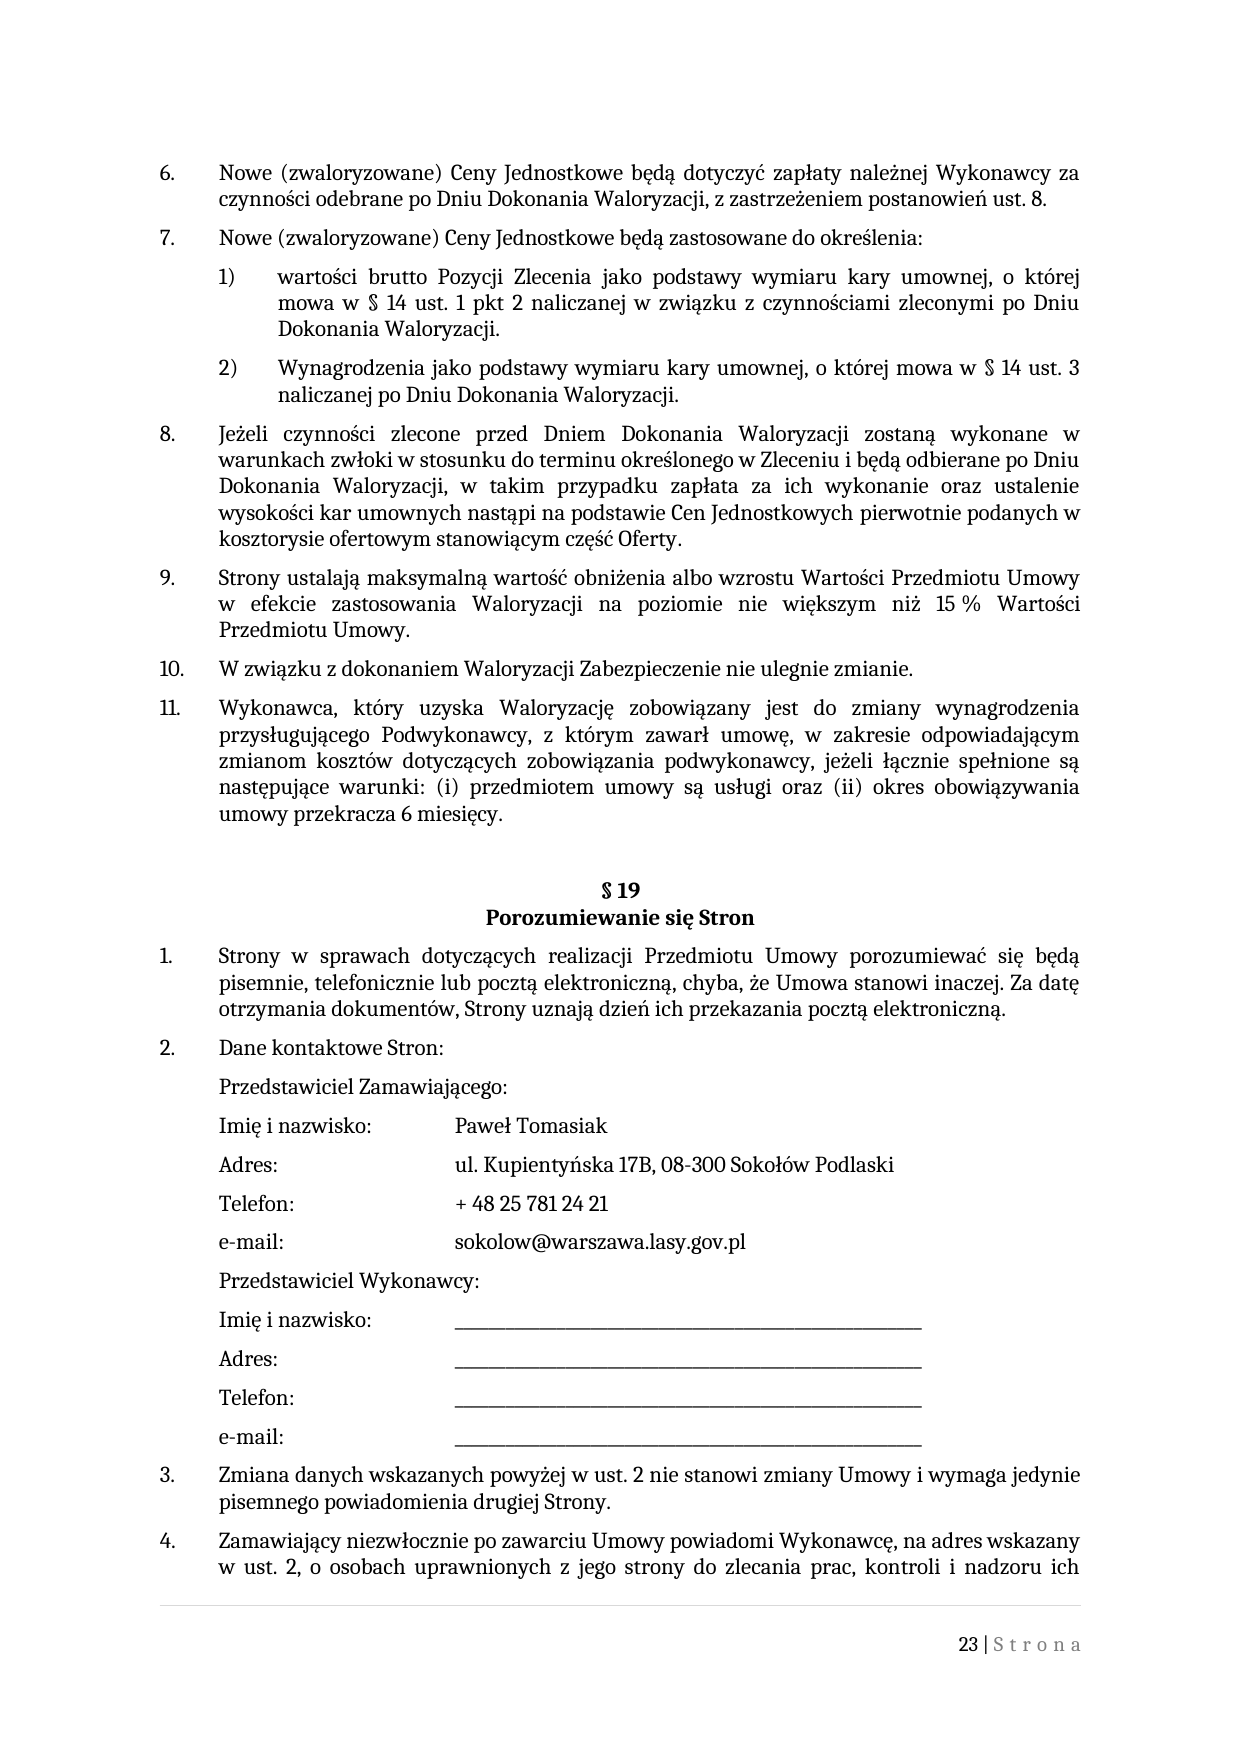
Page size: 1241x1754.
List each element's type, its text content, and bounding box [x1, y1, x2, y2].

text 9. Strony ustalają maksymalną wartość obniżenia albo wzrostu Wartości Przedmiotu Umowy w efekcie zastosowania Waloryzacji na poziomie nie większym niż 15 % Wartości Przedmiotu Umowy. [159, 564, 1081, 644]
text 1) wartości brutto Pozycji Zlecenia jako podstawy wymiaru kary umownej, o której mowa w § 14 ust. 1 pkt 2 naliczanej w związku z czynnościami zleconymi po Dniu Dokonania Waloryzacji. [218, 263, 1081, 343]
list Dane kontaktowe Stron: [159, 1035, 1081, 1061]
text 11. Wykonawca, który uzyska Waloryzację zobowiązany jest do zmiany wynagrodzenia przysługującego Podwykonawcy, z którym zawarł umowę, w zakresie odpowiadającym zmianom kosztów dotyczących zobowiązania podwykonawcy, jeżeli łącznie spełnione są następujące warunki: (i) przedmiotem umowy są usługi oraz (ii) okres obowiązywania umowy przekracza 6 miesięcy. [159, 695, 1081, 827]
text Imię i nazwisko: Paweł Tomasiak [218, 1113, 1081, 1139]
text Przedstawiciel Wykonawcy: [218, 1268, 1081, 1294]
text 7. Nowe (zwaloryzowane) Ceny Jednostkowe będą zastosowane do określenia: [159, 225, 1081, 251]
text 10. W związku z dokonaniem Waloryzacji Zabezpieczenie nie ulegnie zmianie. [159, 656, 1081, 682]
text Przedstawiciel Zamawiającego: [218, 1074, 1081, 1100]
text Adres: _______________________________________________________ [218, 1346, 1081, 1372]
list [159, 1527, 1081, 1580]
text Imię i nazwisko: _______________________________________________________ [218, 1307, 1081, 1333]
text e-mail: _______________________________________________________ [218, 1423, 1081, 1450]
text Telefon: _______________________________________________________ [218, 1384, 1081, 1411]
text e-mail: sokolow@warszawa.lasy.gov.pl [218, 1229, 1081, 1256]
text 2) Wynagrodzenia jako podstawy wymiaru kary umownej, o której mowa w § 14 ust. 3 naliczanej po Dniu Dokonania Waloryzacji. [218, 355, 1081, 408]
list Zmiana danych wskazanych powyżej w ust. 2 nie stanowi zmiany Umowy i wymaga jedynie pisemnego powiadomienia drugiej Strony. [159, 1462, 1081, 1515]
text § 19 Porozumiewanie się Stron [159, 878, 1081, 931]
list Strony w sprawach dotyczących realizacji Przedmiotu Umowy porozumiewać się będą pisemnie, telefonicznie lub pocztą elektroniczną, chyba, że Umowa stanowi inaczej. Za datę otrzymania dokumentów, Strony uznają dzień ich przekazania pocztą elektroniczną. [159, 943, 1081, 1022]
text 8. Jeżeli czynności zlecone przed Dniem Dokonania Waloryzacji zostaną wykonane w warunkach zwłoki w stosunku do terminu określonego w Zleceniu i będą odbierane po Dniu Dokonania Waloryzacji, w takim przypadku zapłata za ich wykonanie oraz ustalenie wysokości kar umownych nastąpi na podstawie Cen Jednostkowych pierwotnie podanych w kosztorysie ofertowym stanowiącym część Oferty. [159, 420, 1081, 552]
text Telefon: + 48 25 781 24 21 [218, 1190, 1081, 1217]
text 6. Nowe (zwaloryzowane) Ceny Jednostkowe będą dotyczyć zapłaty należnej Wykonawcy za czynności odebrane po Dniu Dokonania Waloryzacji, z zastrzeżeniem postanowień ust. 8. [159, 159, 1081, 212]
text Adres: ul. Kupientyńska 17B, 08-300 Sokołów Podlaski [218, 1151, 1081, 1178]
